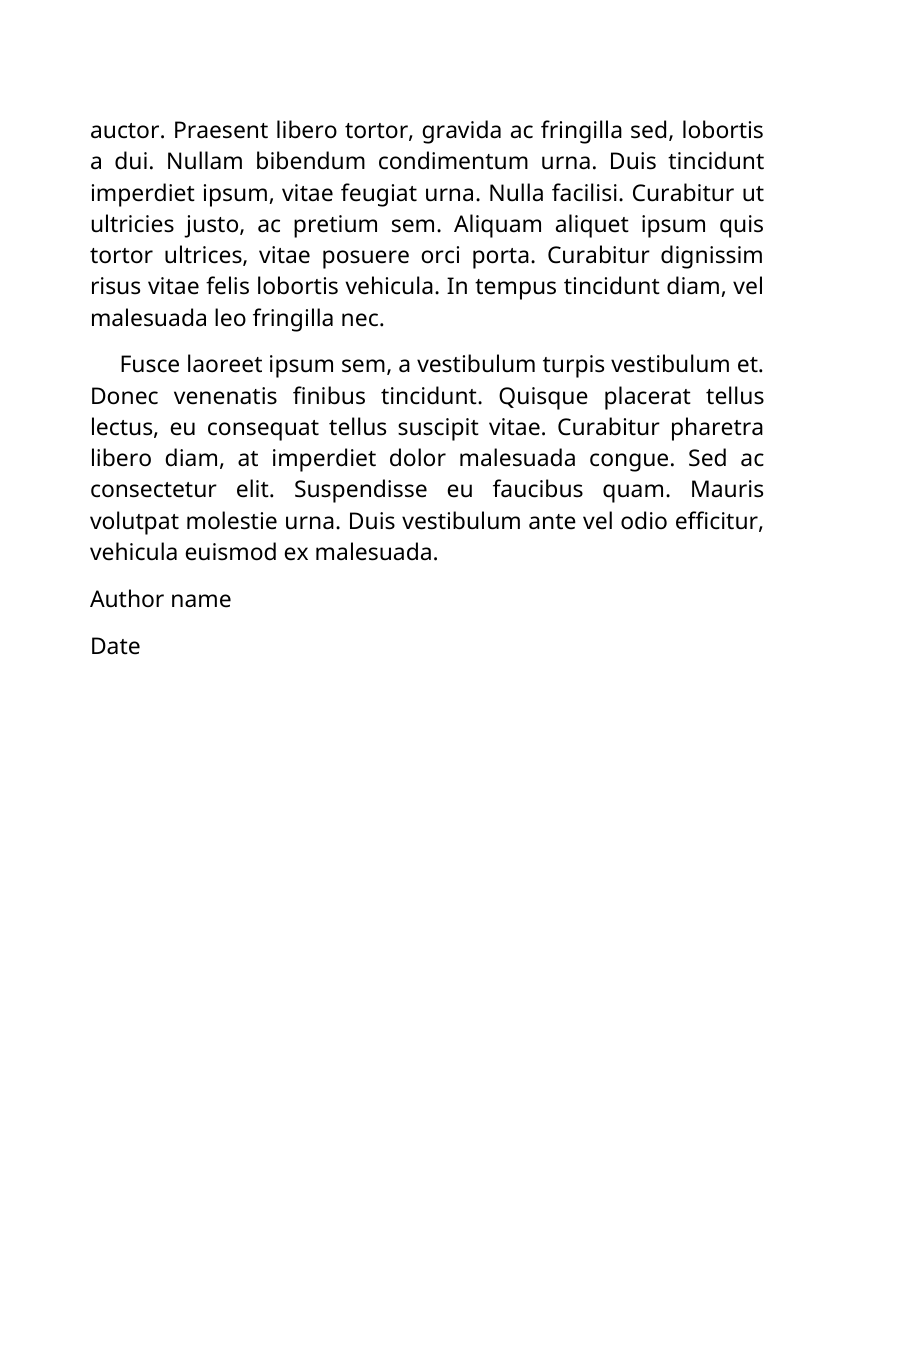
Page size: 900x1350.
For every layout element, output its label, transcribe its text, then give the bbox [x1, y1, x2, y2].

text Author name [90, 583, 765, 614]
text Date [90, 629, 765, 661]
text Fusce laoreet ipsum sem, a vestibulum turpis vestibulum et. Donec venenatis finibus tincidunt. Quisque placerat tellus lectus, eu consequat tellus suscipit vitae. Curabitur pharetra libero diam, at imperdiet dolor malesuada congue. Sed ac consectetur elit. Suspendisse eu faucibus quam. Mauris volutpat molestie urna. Duis vestibulum ante vel odio efficitur, vehicula euismod ex malesuada. [90, 348, 765, 567]
